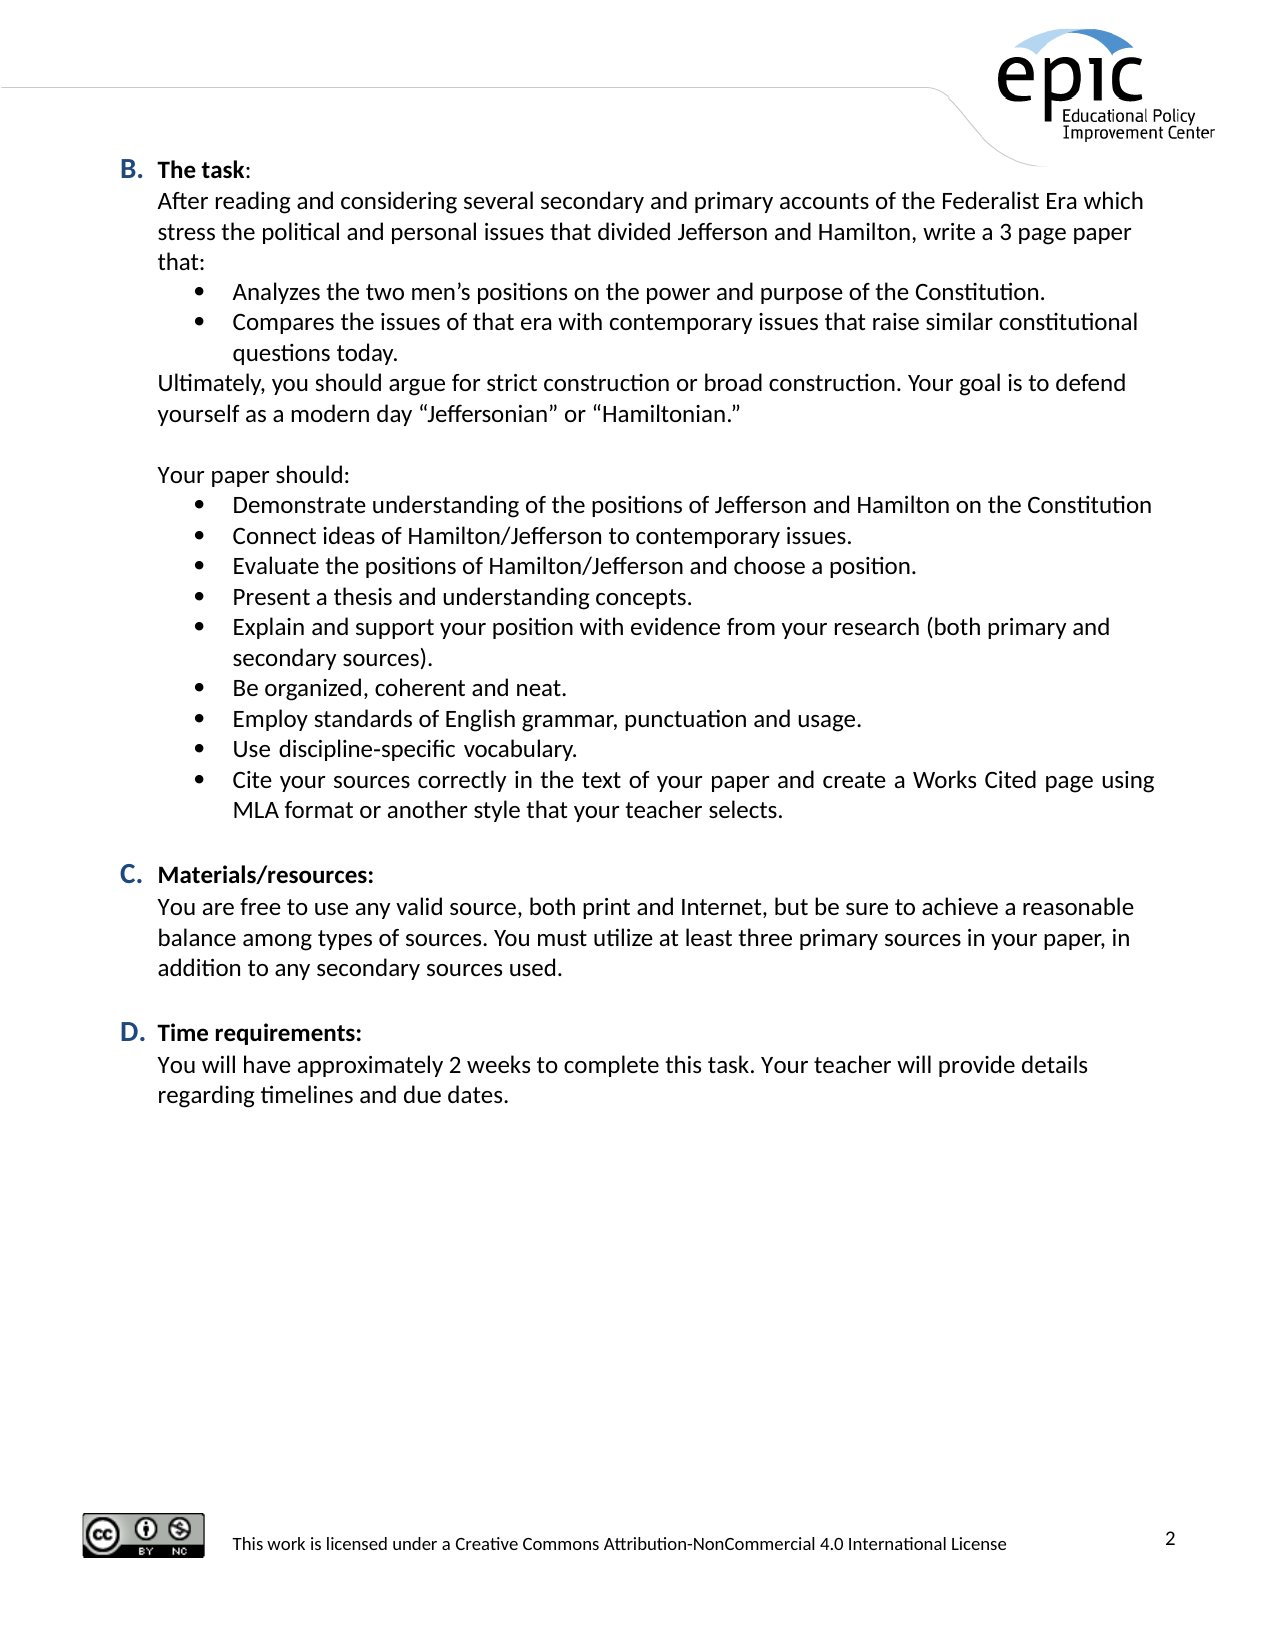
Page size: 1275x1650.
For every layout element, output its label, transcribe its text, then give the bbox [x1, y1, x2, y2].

list Cite your sources correctly in the text of your paper and create a Works Cited page using MLA format or another style that your teacher selects. [195, 764, 1155, 825]
list Demonstrate understanding of the positions of Jefferson and Hamilton on the Constitution [195, 489, 1155, 520]
list Evaluate the positions of Hamilton/Jefferson and choose a position. [195, 550, 1155, 581]
list You are free to use any valid source, both print and Internet, but be sure to achieve a reasonable balance among types of sources. You must utilize at least three primary sources in your paper, in addition to any secondary sources used. [157, 891, 1155, 983]
list Connect ideas of Hamilton/Jefferson to contemporary issues. [195, 520, 1155, 550]
list Analyzes the two men’s positions on the power and purpose of the Constitution. [195, 276, 1155, 307]
list Time requirements: [120, 1013, 1155, 1049]
text Your paper should: [157, 459, 1155, 489]
list Use discipline‐specific vocabulary. [195, 733, 1155, 764]
picture [82, 1513, 205, 1558]
text Ultimately, you should argue for strict construction or broad construction. Your goal is to defend yourself as a modern day “Jeffersonian” or “Hamiltonian.” [157, 367, 1155, 428]
list Compares the issues of that era with contemporary issues that raise similar constitutional questions today. [195, 307, 1155, 367]
list The task: [120, 150, 1155, 186]
list Present a thesis and understanding concepts. [195, 581, 1155, 611]
list Be organized, coherent and neat. [195, 672, 1155, 703]
list Employ standards of English grammar, punctuation and usage. [195, 703, 1155, 733]
list Materials/resources: [120, 856, 1155, 891]
picture [0, 28, 1271, 166]
text After reading and considering several secondary and primary accounts of the Federalist Era which stress the political and personal issues that divided Jefferson and Hamilton, write a 3 page paper that: [157, 186, 1155, 276]
text You will have approximately 2 weeks to complete this task. Your teacher will provide details regarding timelines and due dates. [157, 1049, 1155, 1110]
list Explain and support your position with evidence from your research (both primary and secondary sources). [195, 611, 1155, 672]
